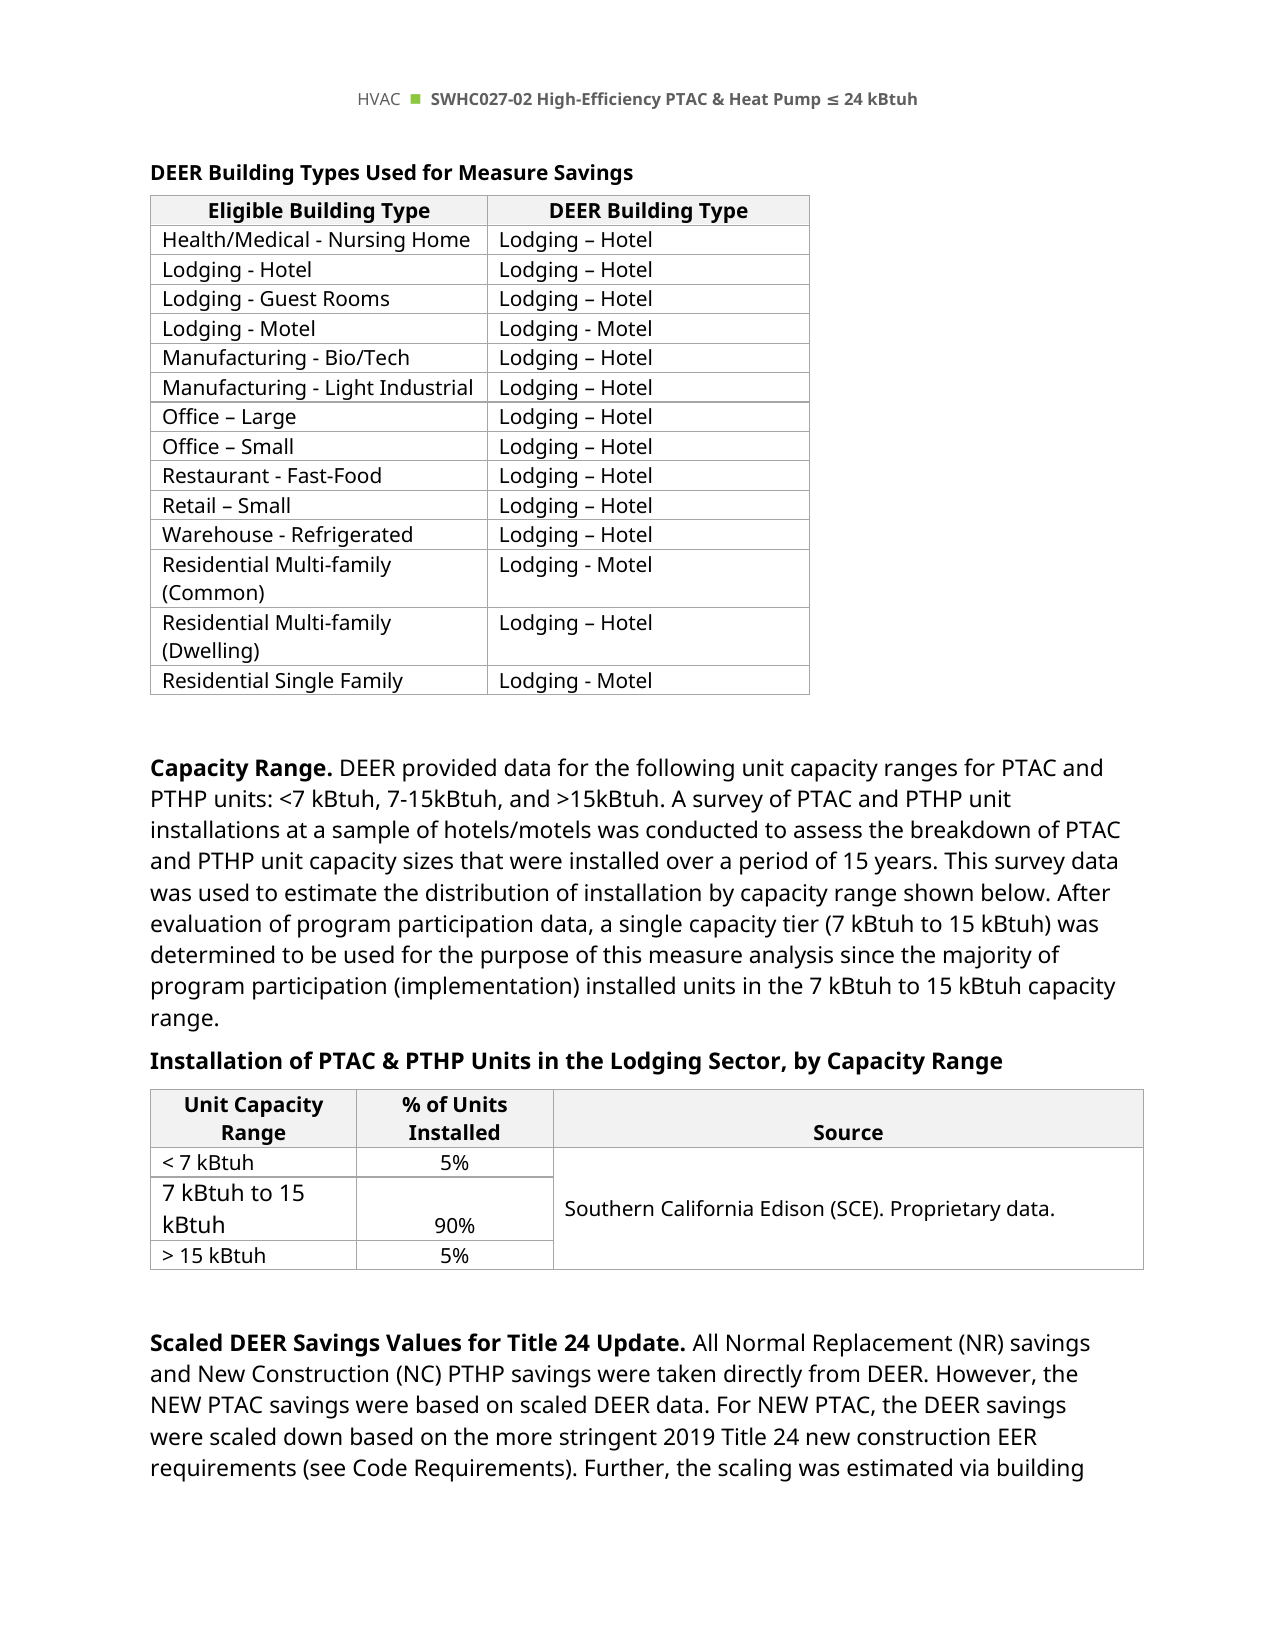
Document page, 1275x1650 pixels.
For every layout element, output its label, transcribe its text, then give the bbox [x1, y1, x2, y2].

table_cell 7 kBtuh to 15 kBtuh [151, 1178, 356, 1240]
table_header Source [554, 1090, 1143, 1147]
table_header Eligible Building Type [151, 196, 487, 224]
table_cell Lodging – Hotel [488, 285, 809, 313]
table_header % of Units Installed [357, 1090, 553, 1147]
table_cell 90% [357, 1178, 553, 1240]
table_cell Manufacturing - Bio/Tech [151, 344, 487, 372]
table_cell > 15 kBtuh [151, 1241, 356, 1269]
table_cell Lodging - Hotel [151, 255, 487, 283]
text Installation of PTAC & PTHP Units in the Lodging Sector, by Capacity Range [150, 1045, 1125, 1076]
table_cell Lodging – Hotel [488, 403, 809, 431]
table_cell Lodging - Motel [488, 550, 809, 607]
table_cell Lodging – Hotel [488, 608, 809, 665]
table_cell Lodging – Hotel [488, 520, 809, 549]
table_cell Lodging – Hotel [488, 432, 809, 460]
table_cell Manufacturing - Light Industrial [151, 373, 487, 401]
table_cell < 7 kBtuh [151, 1148, 356, 1176]
table_cell Southern California Edison (SCE). Proprietary data. [554, 1148, 1143, 1269]
table_cell Retail – Small [151, 491, 487, 519]
table_cell Office – Large [151, 403, 487, 431]
table_cell Office – Small [151, 432, 487, 460]
table_cell Health/Medical - Nursing Home [151, 226, 487, 254]
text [150, 1327, 1125, 1483]
table_cell Lodging - Guest Rooms [151, 285, 487, 313]
table_header Unit Capacity Range [151, 1090, 356, 1147]
table_cell Residential Multi-family (Common) [151, 550, 487, 607]
table_cell Residential Multi-family (Dwelling) [151, 608, 487, 665]
table_cell Warehouse - Refrigerated [151, 520, 487, 549]
table_header DEER Building Type [488, 196, 809, 224]
table_cell Lodging - Motel [488, 314, 809, 342]
table_cell Lodging – Hotel [488, 461, 809, 490]
table_cell 5% [357, 1148, 553, 1176]
text Capacity Range. DEER provided data for the following unit capacity ranges for PTAC and PTHP units: <7 kBtuh, 7-15kBtuh, and >15kBtuh. A survey of PTAC and PTHP unit installations at a sample of hotels/motels was conducted to assess the breakdown of PTAC and PTHP unit capacity sizes that were installed over a period of 15 years. This survey data was used to estimate the distribution of installation by capacity range shown below. After evaluation of program participation data, a single capacity tier (7 kBtuh to 15 kBtuh) was determined to be used for the purpose of this measure analysis since the majority of program participation (implementation) installed units in the 7 kBtuh to 15 kBtuh capacity range. [150, 751, 1125, 1033]
table_cell Lodging – Hotel [488, 255, 809, 283]
text DEER Building Types Used for Measure Savings [150, 158, 1125, 187]
table_cell Restaurant - Fast-Food [151, 461, 487, 490]
table_cell Lodging – Hotel [488, 226, 809, 254]
table_cell Lodging – Hotel [488, 491, 809, 519]
table_cell 5% [357, 1241, 553, 1269]
table_cell Lodging - Motel [151, 314, 487, 342]
table_cell Lodging – Hotel [488, 373, 809, 401]
table_cell Residential Single Family [151, 666, 487, 694]
table_cell Lodging – Hotel [488, 344, 809, 372]
table_cell Lodging - Motel [488, 666, 809, 694]
